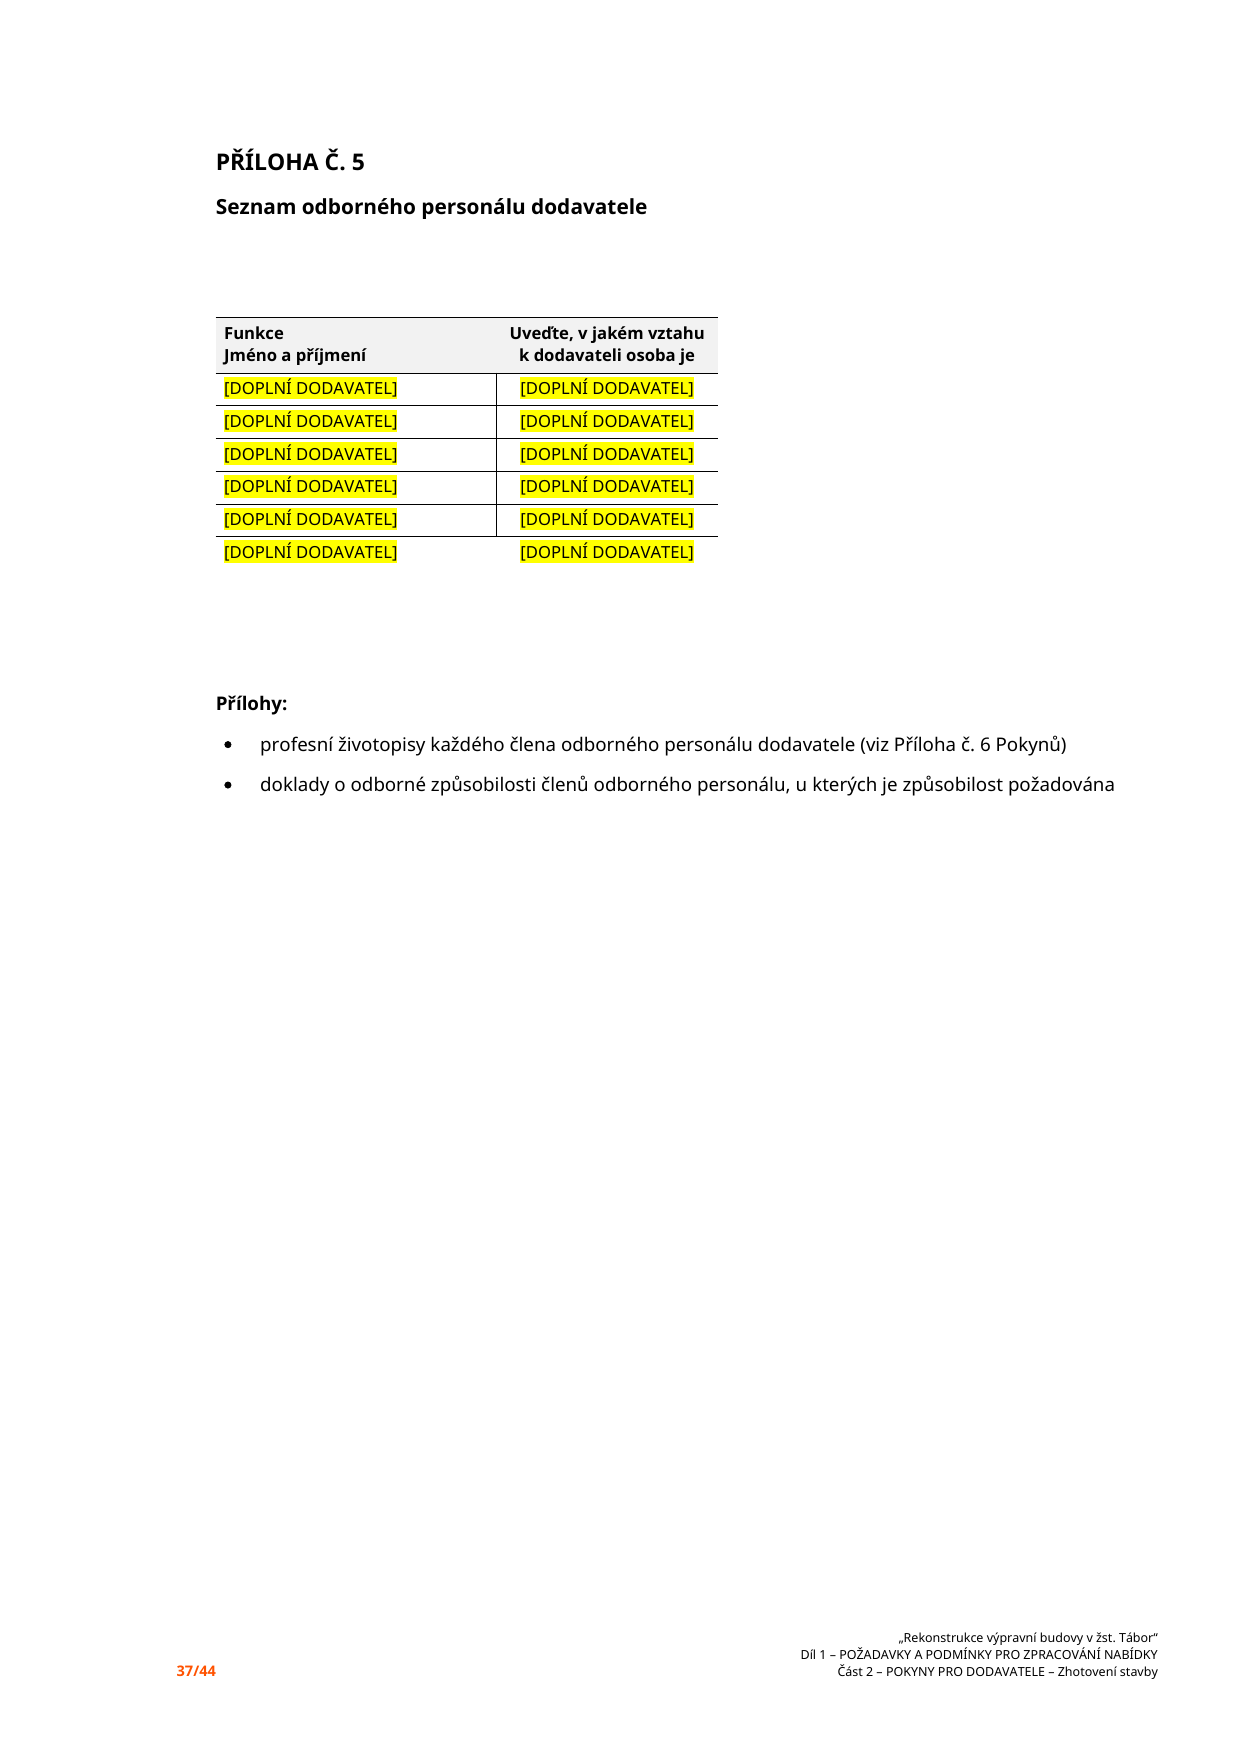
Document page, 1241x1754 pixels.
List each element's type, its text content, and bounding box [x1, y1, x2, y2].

table_cell [DOPLNÍ DODAVATEL] [497, 472, 718, 503]
table_cell [DOPLNÍ DODAVATEL] [497, 374, 718, 405]
table_cell [DOPLNÍ DODAVATEL] [216, 505, 496, 536]
table_cell [DOPLNÍ DODAVATEL] [216, 472, 496, 503]
text doklady o odborné způsobilosti členů odborného personálu, u kterých je způsobilost požadována [224, 772, 1122, 797]
table_header Funkce Jméno a příjmení [216, 318, 496, 373]
table_cell [DOPLNÍ DODAVATEL] [496, 537, 718, 569]
table_cell [DOPLNÍ DODAVATEL] [497, 406, 718, 438]
table_header Uveďte, v jakém vztahu k dodavateli osoba je [496, 318, 718, 373]
table_cell [DOPLNÍ DODAVATEL] [497, 439, 718, 471]
table_cell [DOPLNÍ DODAVATEL] [216, 537, 496, 569]
text Seznam odborného personálu dodavatele [216, 192, 1122, 221]
table_cell [DOPLNÍ DODAVATEL] [216, 374, 496, 405]
table_cell [DOPLNÍ DODAVATEL] [216, 406, 496, 438]
table_cell [DOPLNÍ DODAVATEL] [497, 505, 718, 536]
text Přílohy: [216, 691, 1122, 716]
table_cell [DOPLNÍ DODAVATEL] [216, 439, 496, 471]
text profesní životopisy každého člena odborného personálu dodavatele (viz Příloha č. 6 Pokynů) [224, 731, 1122, 757]
text Příloha č. 5 [216, 146, 1122, 177]
